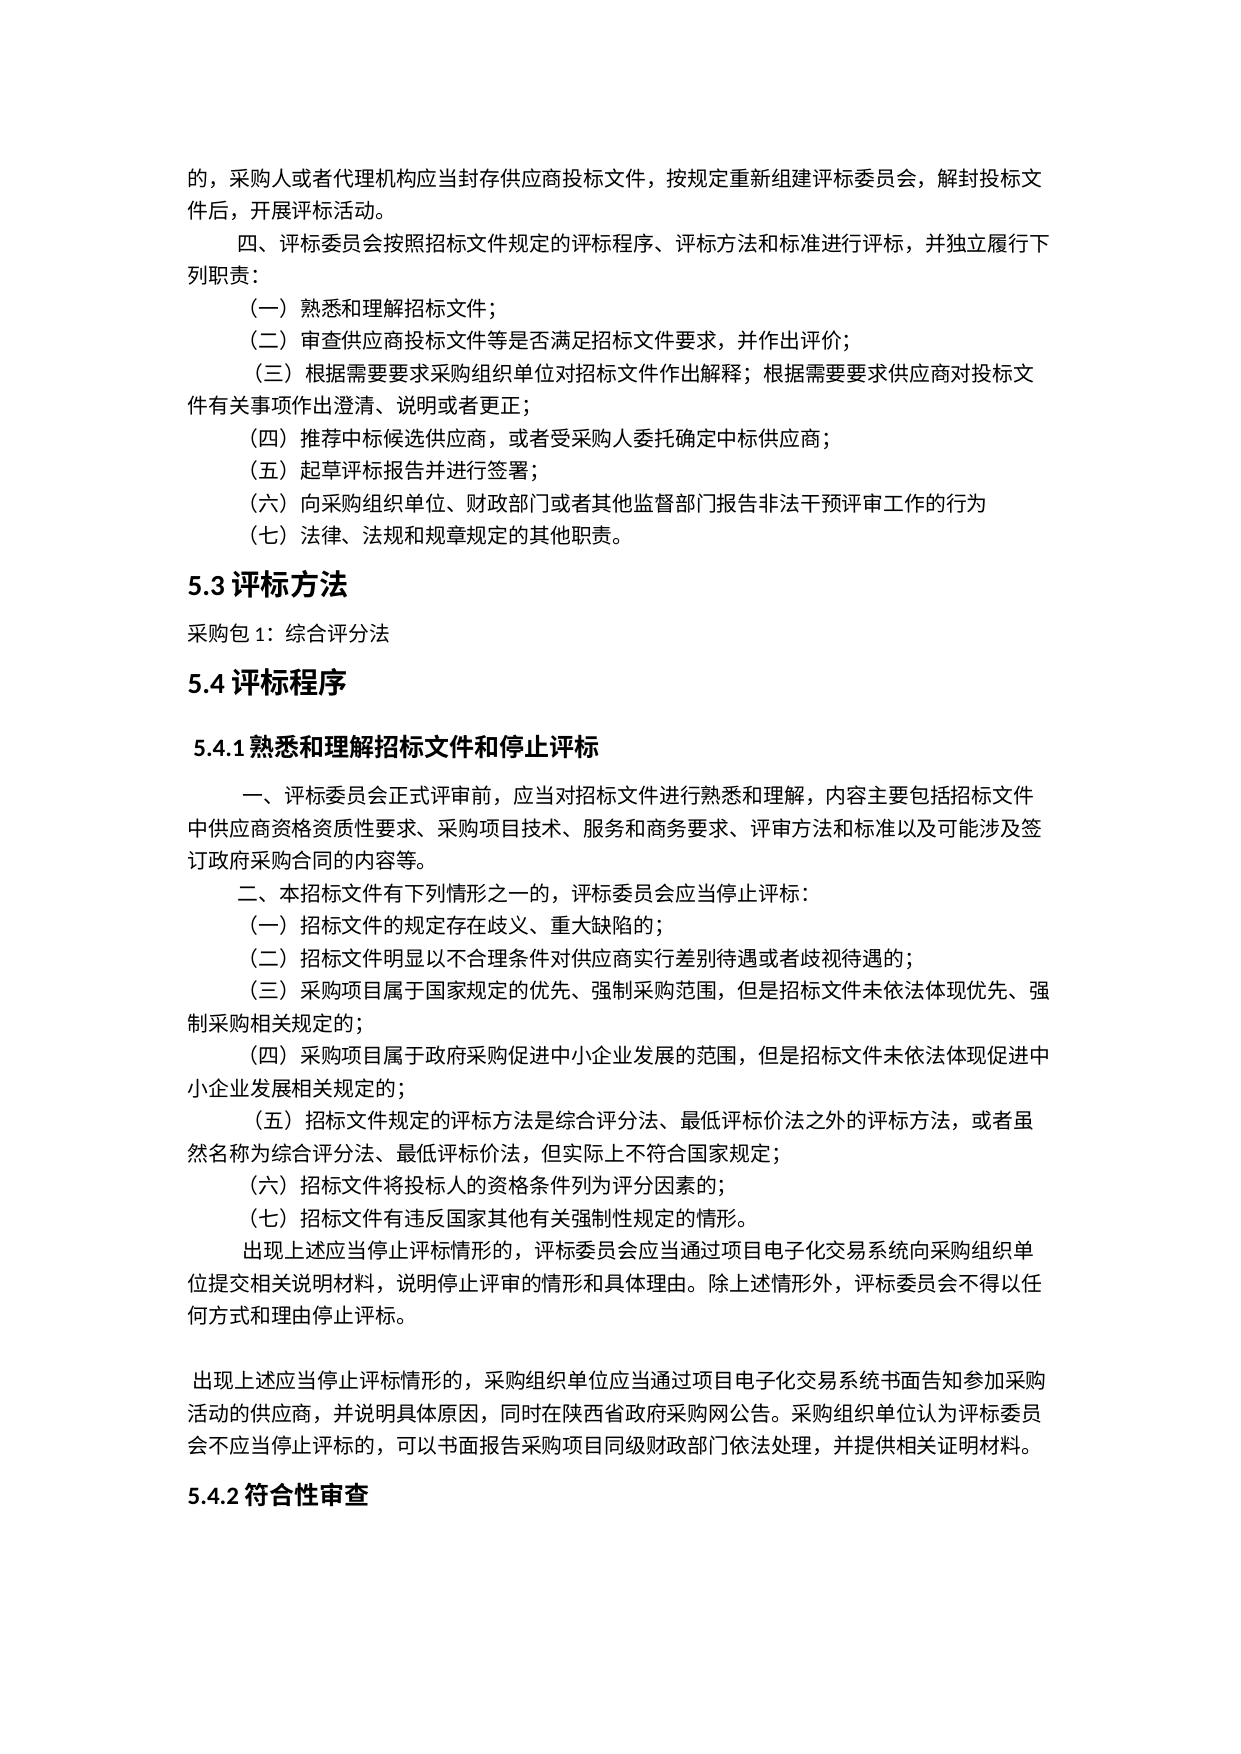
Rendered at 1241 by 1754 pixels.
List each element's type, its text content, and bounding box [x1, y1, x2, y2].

text （二）招标文件明显以不合理条件对供应商实行差别待遇或者歧视待遇的； [187, 942, 1053, 974]
text （六）向采购组织单位、财政部门或者其他监督部门报告非法干预评审工作的行为 [187, 487, 1053, 519]
text （四）采购项目属于政府采购促进中小企业发展的范围，但是招标文件未依法体现促进中小企业发展相关规定的； [187, 1039, 1053, 1104]
text 采购包1：综合评分法 [187, 617, 1053, 649]
text 5.3 评标方法 [187, 552, 1053, 617]
text 出现上述应当停止评标情形的，采购组织单位应当通过项目电子化交易系统书面告知参加采购活动的供应商，并说明具体原因，同时在陕西省政府采购网公告。采购组织单位认为评标委员会不应当停止评标的，可以书面报告采购项目同级财政部门依法处理，并提供相关证明材料。 [187, 1332, 1053, 1462]
text 5.4.1熟悉和理解招标文件和停止评标 [187, 714, 1053, 779]
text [187, 162, 1053, 227]
text 二、本招标文件有下列情形之一的，评标委员会应当停止评标： [187, 877, 1053, 909]
text （二）审查供应商投标文件等是否满足招标文件要求，并作出评价； [187, 324, 1053, 357]
text （一）招标文件的规定存在歧义、重大缺陷的； [187, 909, 1053, 942]
text 四、评标委员会按照招标文件规定的评标程序、评标方法和标准进行评标，并独立履行下列职责： [187, 227, 1053, 292]
text （六）招标文件将投标人的资格条件列为评分因素的； [187, 1169, 1053, 1202]
text （五）招标文件规定的评标方法是综合评分法、最低评标价法之外的评标方法，或者虽然名称为综合评分法、最低评标价法，但实际上不符合国家规定； [187, 1104, 1053, 1169]
text （一）熟悉和理解招标文件； [187, 292, 1053, 324]
text （七）法律、法规和规章规定的其他职责。 [187, 519, 1053, 552]
text （七）招标文件有违反国家其他有关强制性规定的情形。 [187, 1202, 1053, 1234]
text （三）采购项目属于国家规定的优先、强制采购范围，但是招标文件未依法体现优先、强制采购相关规定的； [187, 974, 1053, 1039]
text （三）根据需要要求采购组织单位对招标文件作出解释；根据需要要求供应商对投标文件有关事项作出澄清、说明或者更正； [187, 357, 1053, 422]
text 一、评标委员会正式评审前，应当对招标文件进行熟悉和理解，内容主要包括招标文件中供应商资格资质性要求、采购项目技术、服务和商务要求、评审方法和标准以及可能涉及签订政府采购合同的内容等。 [187, 779, 1053, 877]
text （五）起草评标报告并进行签署； [187, 454, 1053, 487]
text 5.4.2符合性审查 [187, 1462, 1053, 1527]
text （四）推荐中标候选供应商，或者受采购人委托确定中标供应商； [187, 422, 1053, 454]
text 5.4评标程序 [187, 649, 1053, 714]
text 出现上述应当停止评标情形的，评标委员会应当通过项目电子化交易系统向采购组织单位提交相关说明材料，说明停止评审的情形和具体理由。除上述情形外，评标委员会不得以任何方式和理由停止评标。 [187, 1234, 1053, 1332]
